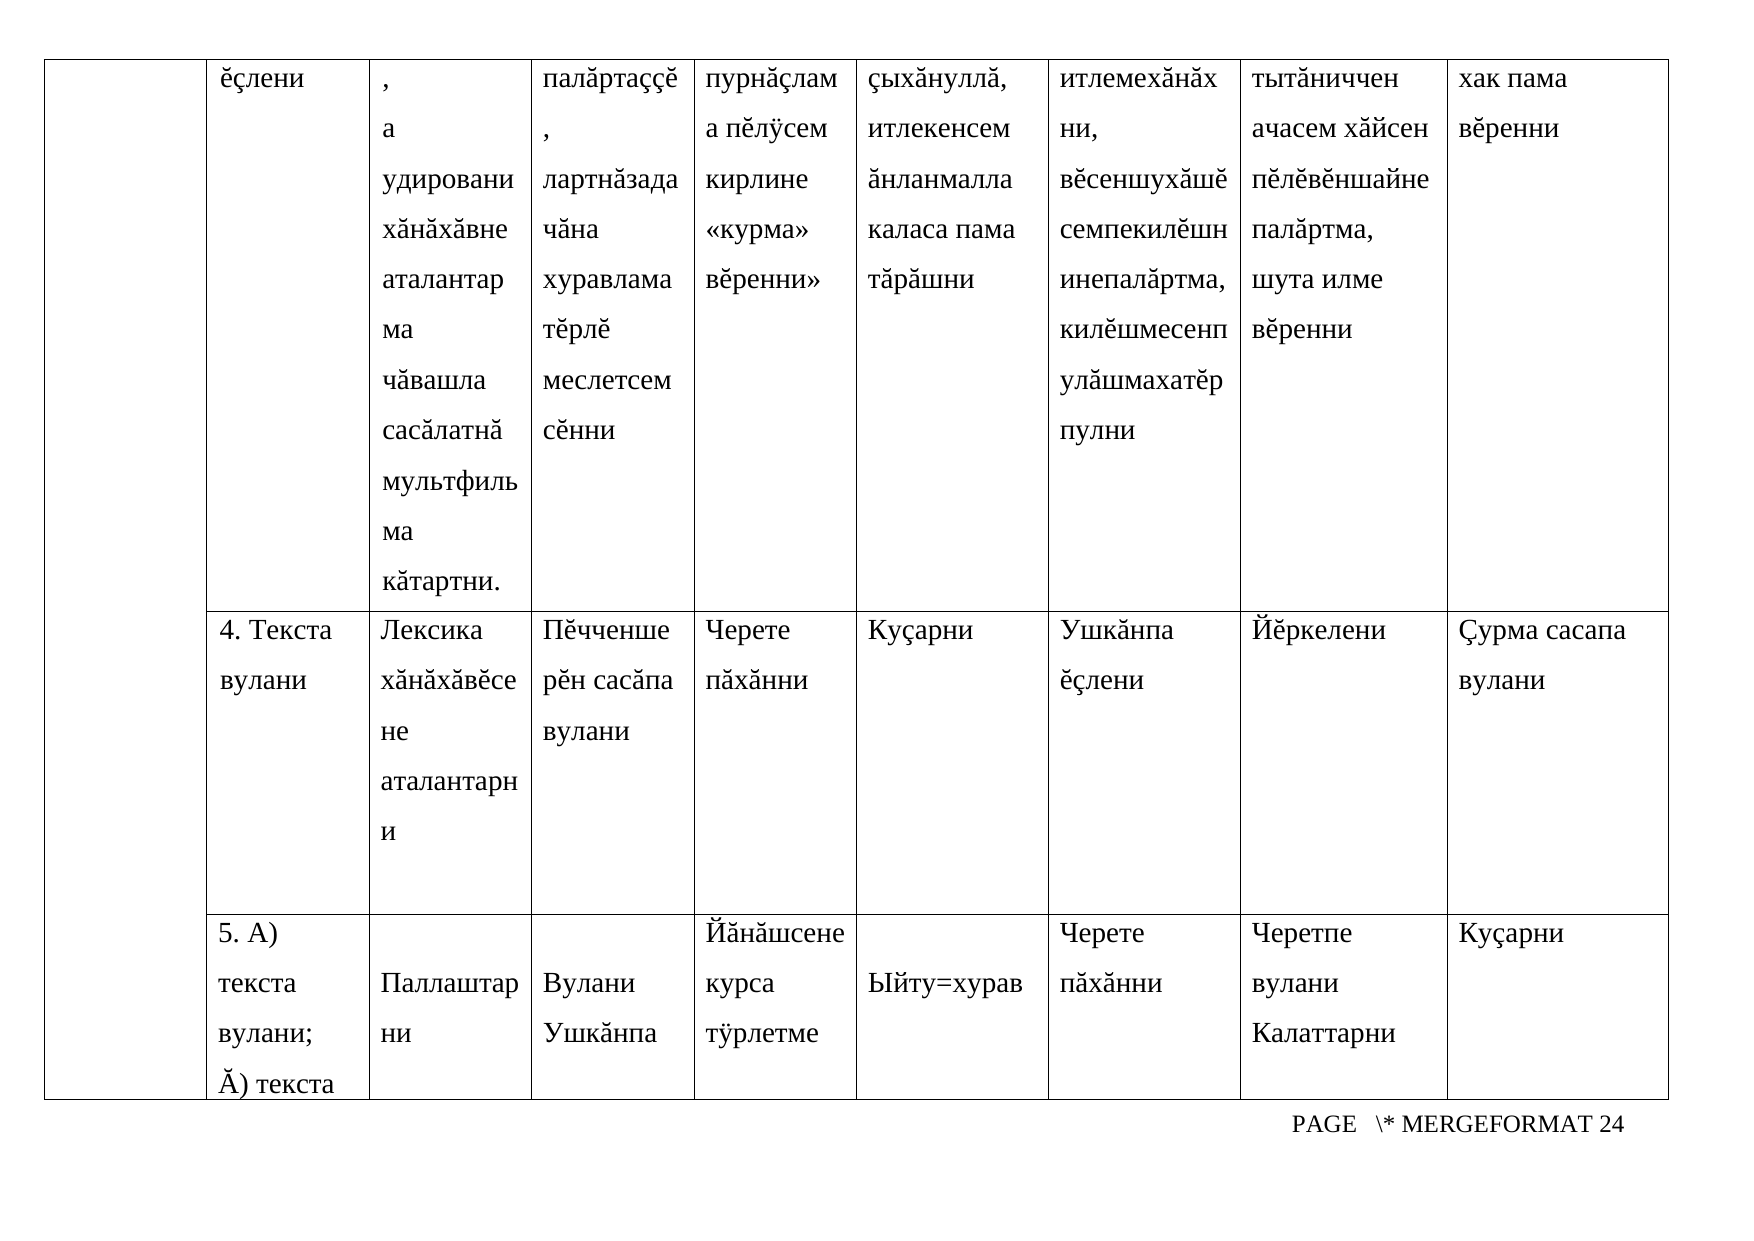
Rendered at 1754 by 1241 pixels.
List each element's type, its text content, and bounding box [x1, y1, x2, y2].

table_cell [857, 60, 1048, 611]
table_cell Пĕчченшерĕн сасăпа вулани [532, 612, 694, 914]
table_cell Черете пăхăнни [695, 612, 856, 914]
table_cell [695, 60, 856, 611]
table_cell Çурма сасапа вулани [1448, 612, 1668, 914]
table_cell Куçарни [1448, 915, 1668, 1099]
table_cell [370, 60, 531, 611]
table_cell Ыйту=хурав [857, 915, 1048, 1099]
table_cell Лексика хăнăхăвĕсене аталантарни [370, 612, 531, 914]
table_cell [1241, 60, 1447, 611]
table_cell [1448, 60, 1668, 611]
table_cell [370, 915, 531, 1099]
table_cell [207, 60, 369, 611]
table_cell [1241, 915, 1447, 1099]
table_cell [532, 60, 694, 611]
table_cell Куçарни [857, 612, 1048, 914]
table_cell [1049, 60, 1240, 611]
table_cell Черете пăхăнни [1049, 915, 1240, 1099]
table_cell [207, 915, 369, 1099]
table_cell Йĕркелени [1241, 612, 1447, 914]
table_cell Ушкăнпа ĕçлени [1049, 612, 1240, 914]
table_cell 4. Текста вулани [207, 612, 369, 914]
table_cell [695, 915, 856, 1099]
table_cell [532, 915, 694, 1099]
